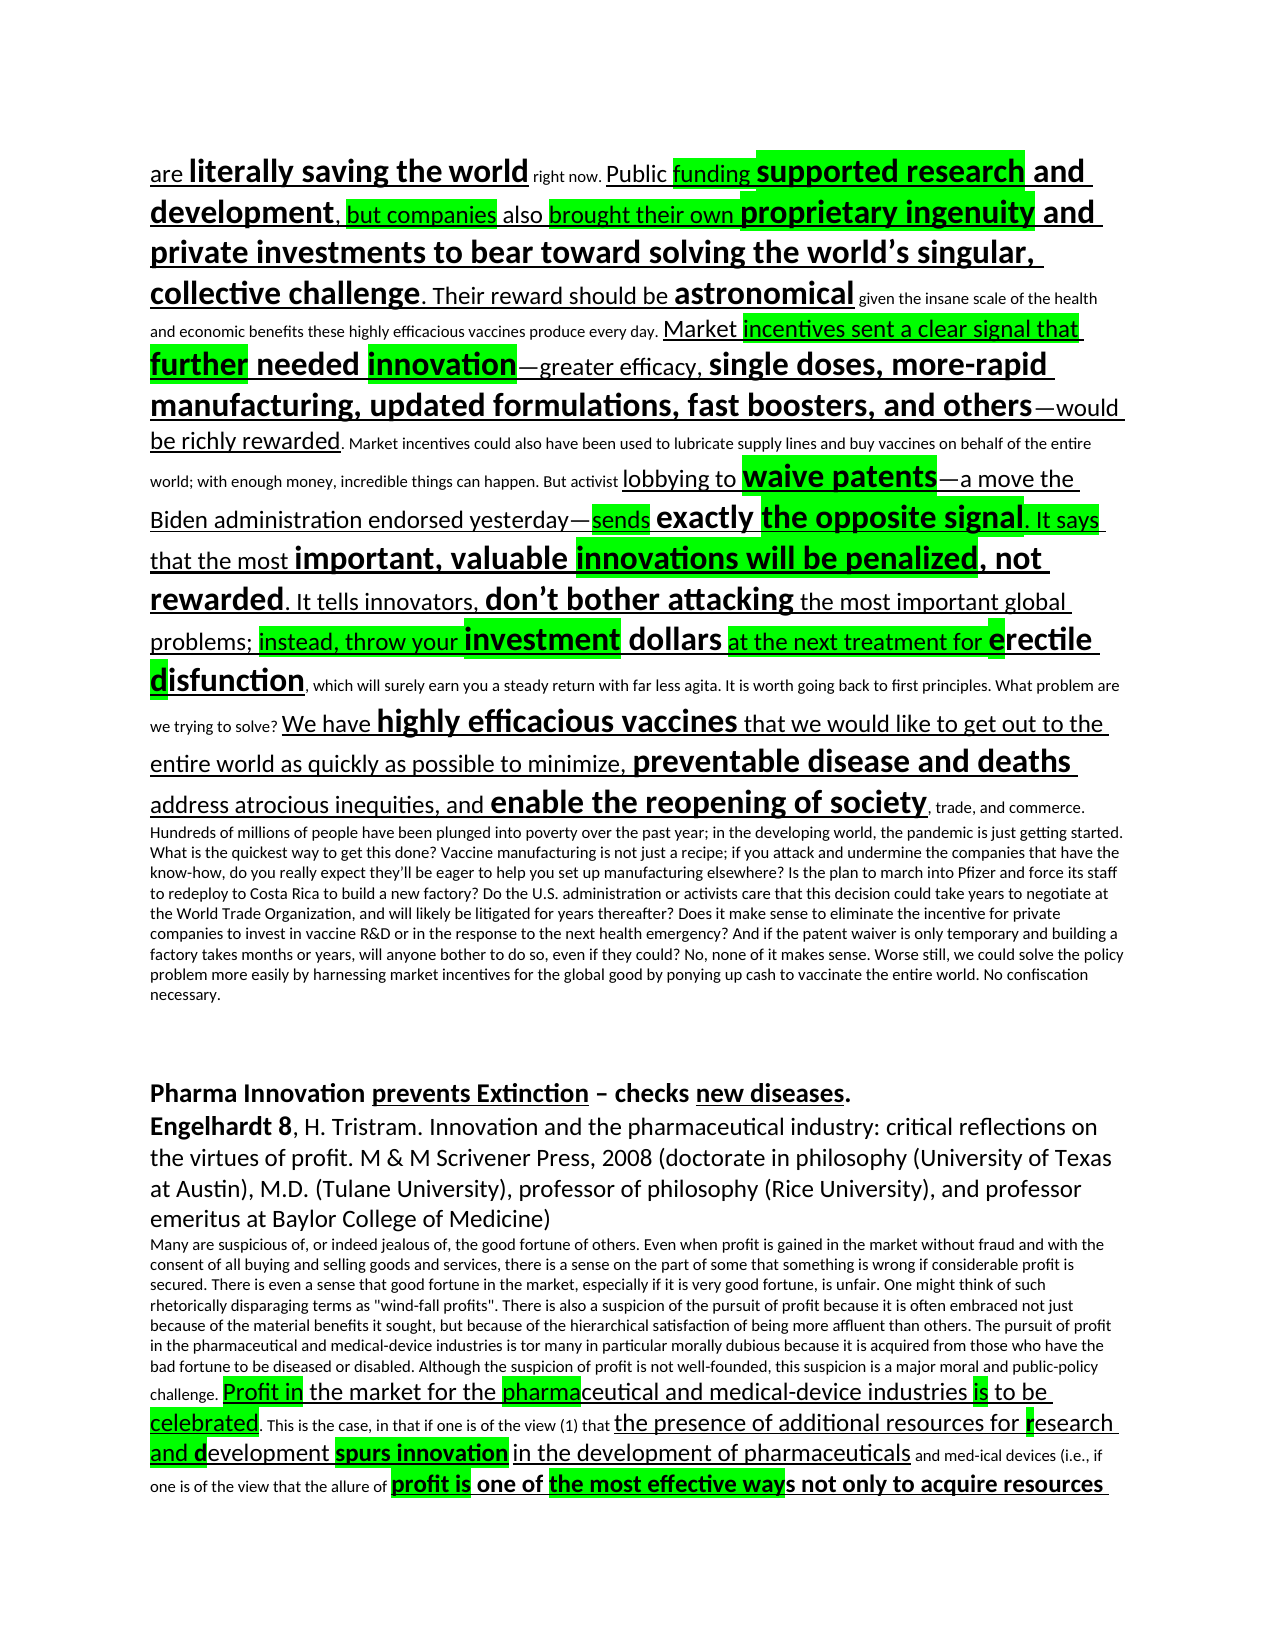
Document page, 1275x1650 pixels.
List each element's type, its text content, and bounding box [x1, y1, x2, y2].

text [150, 150, 1125, 419]
subtitle Pharma Innovation prevents Extinction – checks new diseases. [150, 1076, 1125, 1109]
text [150, 1234, 1125, 1498]
text Engelhardt 8, H. Tristram. Innovation and the pharmaceutical industry: critical reflections on the virtues of profit. M & M Scrivener Press, 2008 (doctorate in philosophy (University of Texas at Austin), M.D. (Tulane University), professor of philosophy (Rice University), and professor emeritus at Baylor College of Medicine) [150, 1109, 1125, 1234]
